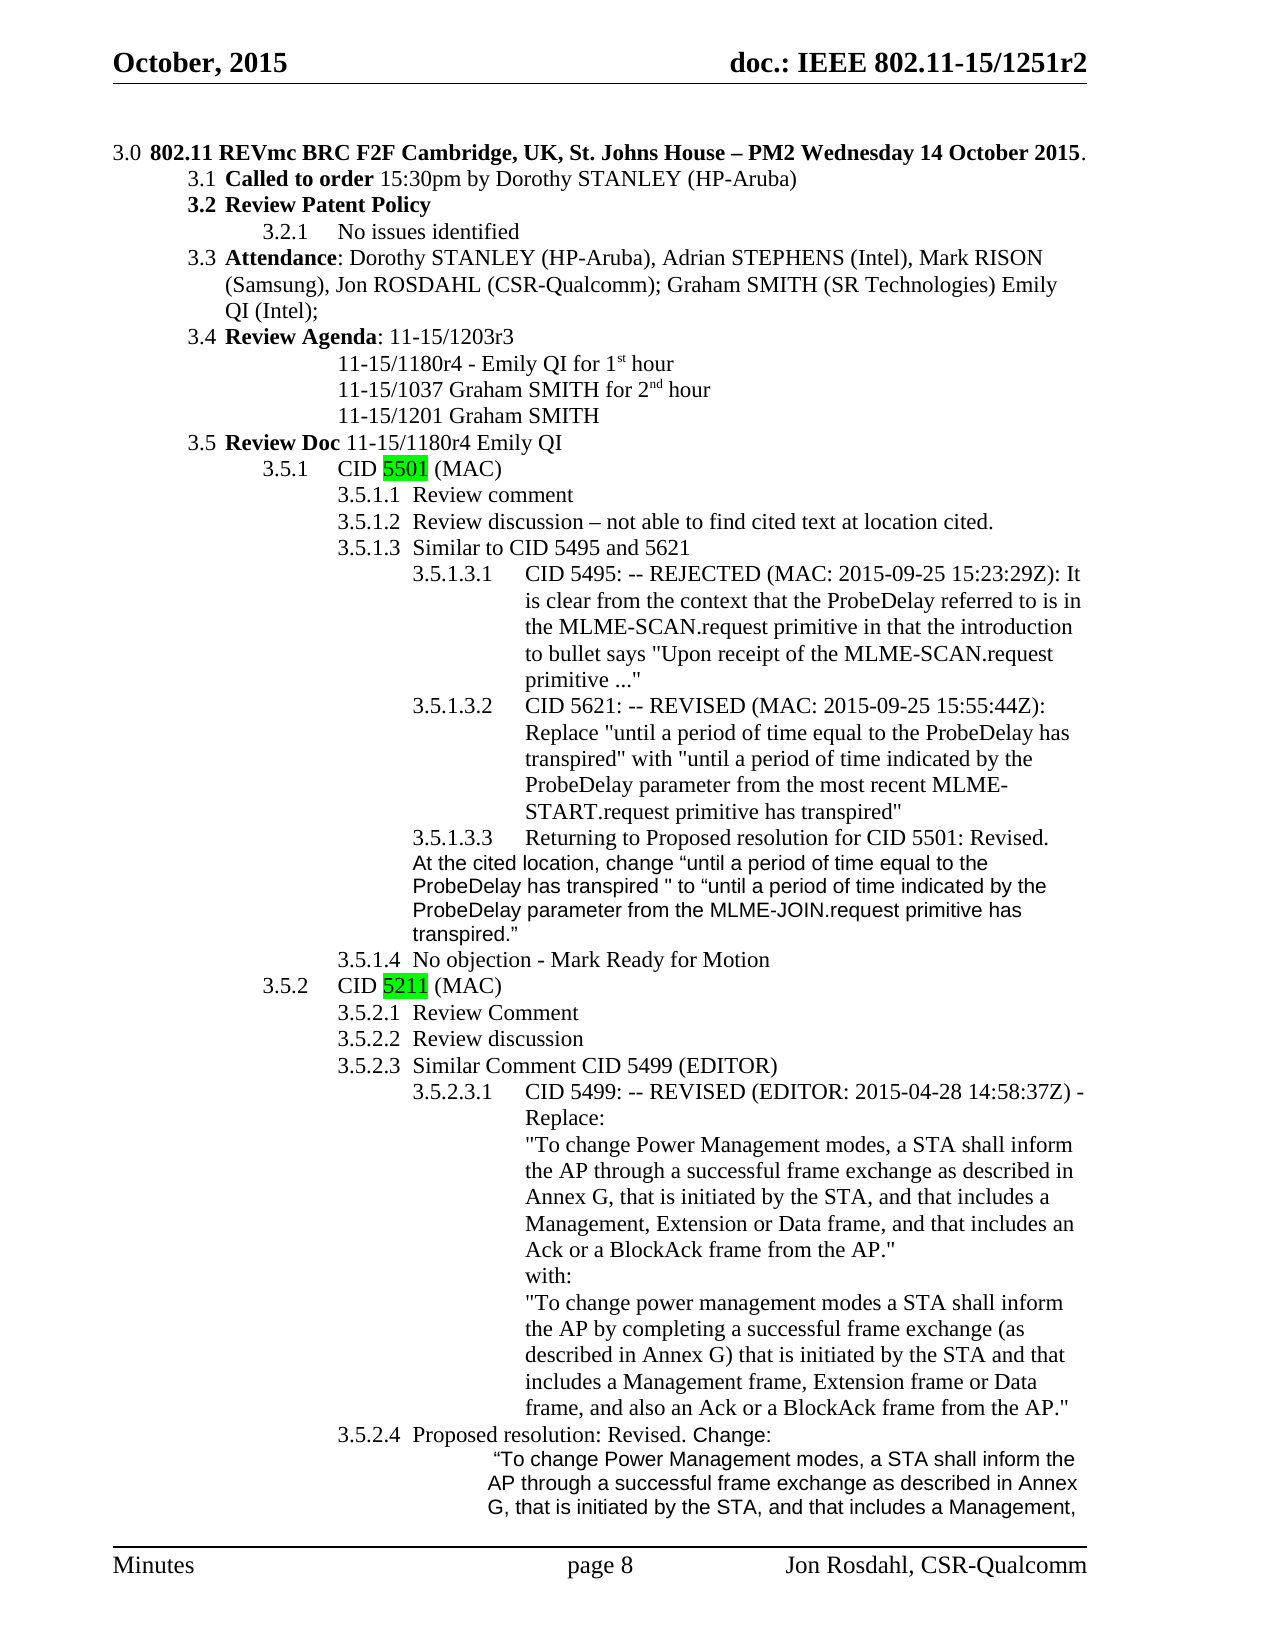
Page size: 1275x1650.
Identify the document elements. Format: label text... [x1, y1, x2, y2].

list Review Agenda: 11-15/1203r3 [187, 323, 1087, 350]
list 802.11 REVmc BRC F2F Cambridge, UK, St. Johns House – PM2 Wednesday 14 October 2015. [112, 139, 1087, 165]
text 11-15/1037 Graham SMITH for 2nd hour [337, 376, 1087, 402]
list CID 5499: -- REVISED (EDITOR: 2015-04-28 14:58:37Z) - Replace: [412, 1078, 1087, 1131]
list Proposed resolution: Revised. Change: [337, 1421, 1087, 1447]
list CID 5501 (MAC) [428, 455, 1087, 481]
text 11-15/1201 Graham SMITH [337, 402, 1087, 429]
list Called to order 15:30pm by Dorothy STANLEY (HP-Aruba) [187, 165, 1087, 192]
list CID 5501 (MAC) [262, 455, 383, 481]
text At the cited location, change “until a period of time equal to the ProbeDelay has transpired " to “until a period of time indicated by the ProbeDelay parameter from the MLME-JOIN.request primitive has transpired.” [412, 850, 1087, 946]
list Review Patent Policy [187, 192, 1087, 218]
text with: [525, 1262, 1087, 1289]
list Similar to CID 5495 and 5621 [337, 534, 1087, 561]
list Attendance: Dorothy STANLEY (HP-Aruba), Adrian STEPHENS (Intel), Mark RISON (Samsung), Jon ROSDAHL (CSR-Qualcomm); Graham SMITH (SR Technologies) Emily QI (Intel); [187, 244, 1087, 323]
text 11-15/1180r4 - Emily QI for 1st hour [337, 350, 1087, 376]
text "To change power management modes a STA shall inform the AP by completing a successful frame exchange (as described in Annex G) that is initiated by the STA and that includes a Management frame, Extension frame or Data frame, and also an Ack or a BlockAck frame from the AP." [525, 1289, 1087, 1421]
list Review Doc 11-15/1180r4 Emily QI [187, 429, 1087, 455]
list Review Comment [337, 999, 1087, 1025]
list CID 5495: -- REJECTED (MAC: 2015-09-25 15:23:29Z): It is clear from the context that the ProbeDelay referred to is in the MLME-SCAN.request primitive in that the introduction to bullet says "Upon receipt of the MLME-SCAN.request primitive ..." [412, 561, 1087, 692]
list Review discussion – not able to find cited text at location cited. [337, 508, 1087, 534]
list CID 5621: -- REVISED (MAC: 2015-09-25 15:55:44Z): Replace "until a period of time equal to the ProbeDelay has transpired" with "until a period of time indicated by the ProbeDelay parameter from the most recent MLME-START.request primitive has transpired" [412, 692, 1087, 824]
list Returning to Proposed resolution for CID 5501: Revised. [412, 824, 1087, 850]
list No issues identified [262, 218, 1087, 244]
list Similar Comment CID 5499 (EDITOR) [337, 1052, 1087, 1078]
list CID 5211 (MAC) [262, 973, 383, 999]
list CID 5211 (MAC) [428, 973, 1087, 999]
list Review comment [337, 481, 1087, 508]
list No objection - Mark Ready for Motion [337, 946, 1087, 973]
list Review discussion [337, 1025, 1087, 1052]
